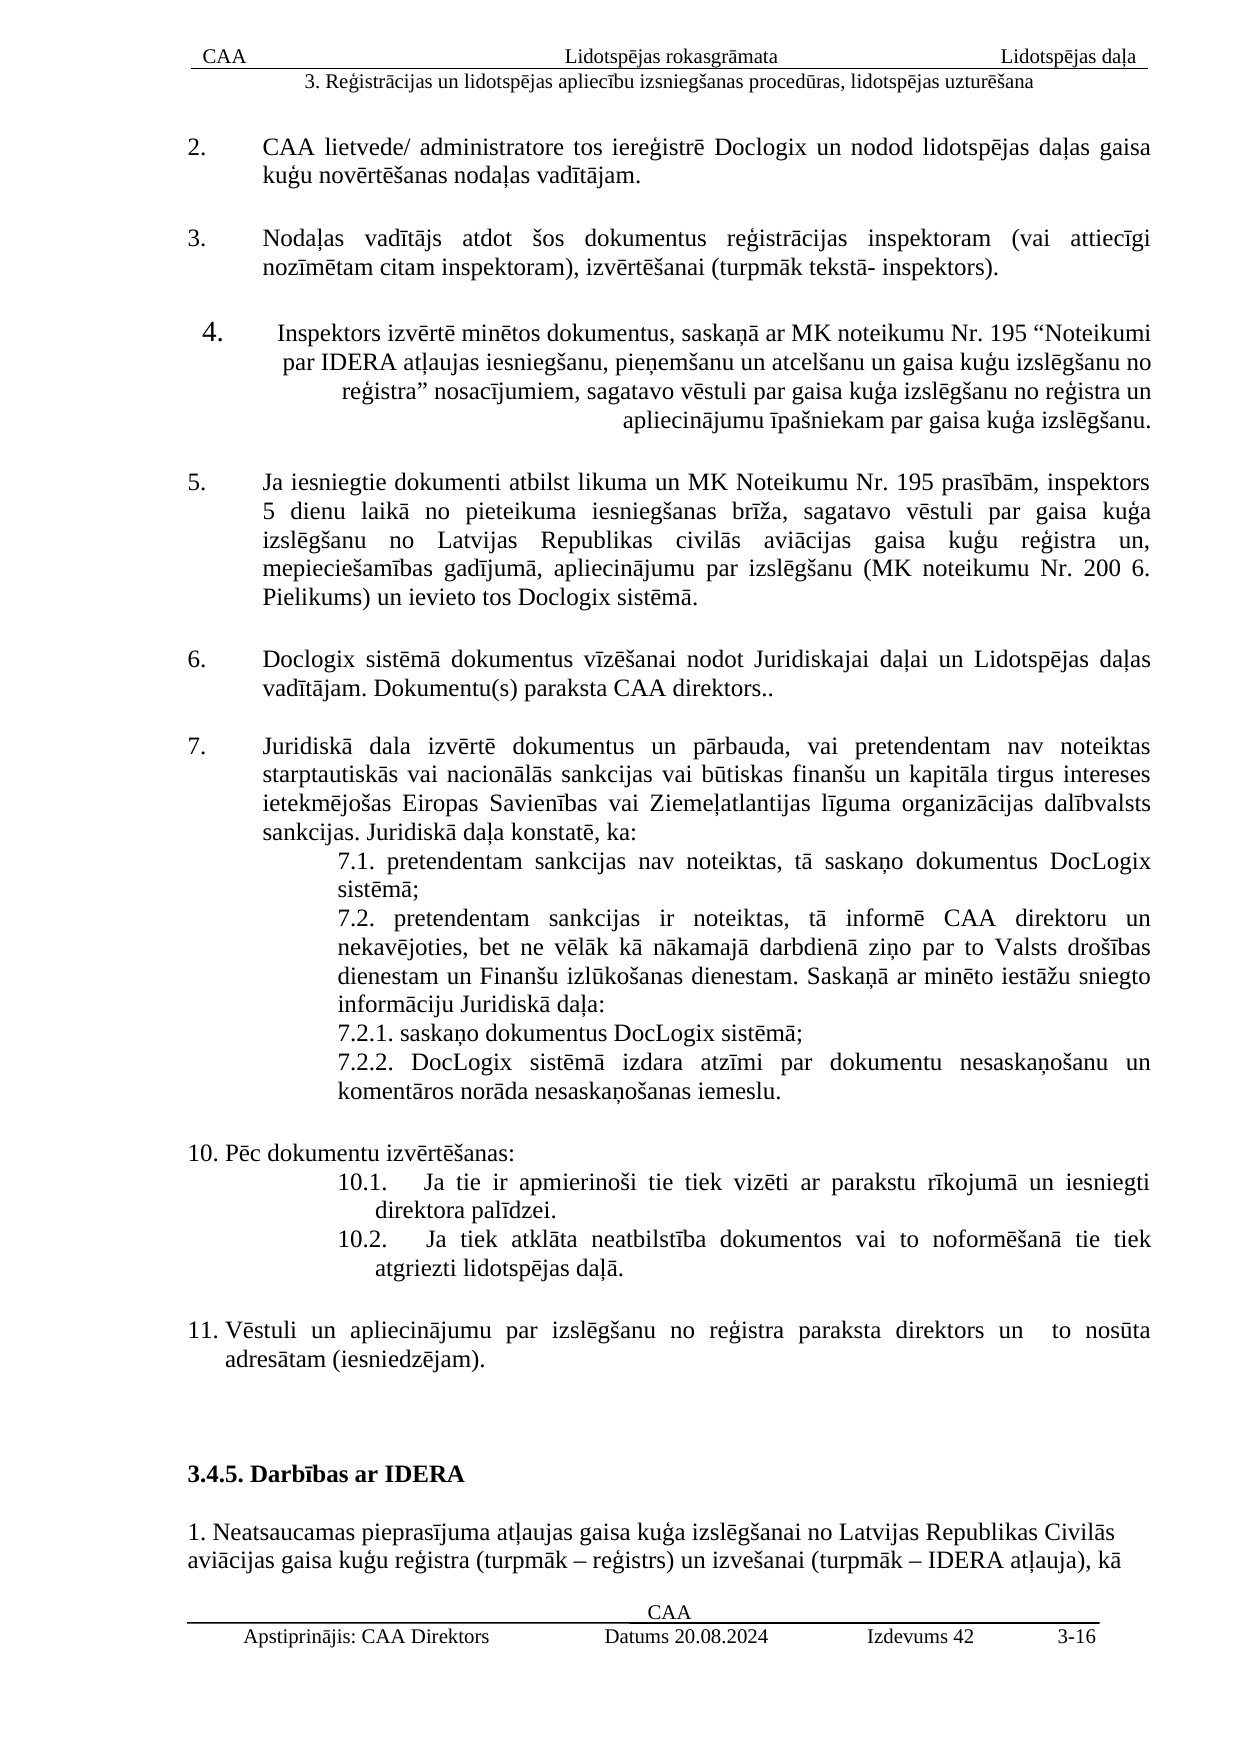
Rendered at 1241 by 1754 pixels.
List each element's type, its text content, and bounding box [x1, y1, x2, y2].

list Inspektors izvērtē minētos dokumentus, saskaņā ar MK noteikumu Nr. 195 “Noteikumi par IDERA atļaujas iesniegšanu, pieņemšanu un atcelšanu un gaisa kuģu izslēgšanu no reģistra” nosacījumiem, sagatavo vēstuli par gaisa kuģa izslēgšanu no reģistra un apliecinājumu īpašniekam par gaisa kuģa izslēgšanu. [187, 314, 1152, 434]
text 7. Juridiskā dala izvērtē dokumentus un pārbauda, vai pretendentam nav noteiktas starptautiskās vai nacionālās sankcijas vai būtiskas finanšu un kapitāla tirgus intereses ietekmējošas Eiropas Savienības vai Ziemeļatlantijas līguma organizācijas dalībvalsts sankcijas. Juridiskā daļa konstatē, ka: [187, 731, 1152, 846]
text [187, 1517, 1152, 1574]
list Ja tie ir apmierinoši tie tiek vizēti ar parakstu rīkojumā un iesniegti direktora palīdzei. [337, 1167, 1152, 1224]
list Pēc dokumentu izvērtēšanas: [187, 1138, 1152, 1167]
list Doclogix sistēmā dokumentus vīzēšanai nodot Juridiskajai daļai un Lidotspējas daļas vadītājam. Dokumentu(s) paraksta CAA direktors.. [187, 644, 1152, 702]
list Vēstuli un apliecinājumu par izslēgšanu no reģistra paraksta direktors un to nosūta adresātam (iesniedzējam). [187, 1315, 1152, 1373]
text 7.1. pretendentam sankcijas nav noteiktas, tā saskaņo dokumentus DocLogix sistēmā; [337, 846, 1152, 903]
list Ja tiek atklāta neatbilstība dokumentos vai to noformēšanā tie tiek atgriezti lidotspējas daļā. [337, 1224, 1152, 1282]
text 7.2. pretendentam sankcijas ir noteiktas, tā informē CAA direktoru un nekavējoties, bet ne vēlāk kā nākamajā darbdienā ziņo par to Valsts drošības dienestam un Finanšu izlūkošanas dienestam. Saskaņā ar minēto iestāžu sniegto informāciju Juridiskā daļa: [337, 903, 1152, 1018]
text 7.2.1. saskaņo dokumentus DocLogix sistēmā; [262, 1018, 1152, 1047]
text 7.2.2. DocLogix sistēmā izdara atzīmi par dokumentu nesaskaņošanu un komentāros norāda nesaskaņošanas iemeslu. [337, 1047, 1152, 1104]
list Ja iesniegtie dokumenti atbilst likuma un MK Noteikumu Nr. 195 prasībām, inspektors 5 dienu laikā no pieteikuma iesniegšanas brīža, sagatavo vēstuli par gaisa kuģa izslēgšanu no Latvijas Republikas civilās aviācijas gaisa kuģu reģistra un, mepieciešamības gadījumā, apliecinājumu par izslēgšanu (MK noteikumu Nr. 200 6. Pielikums) un ievieto tos Doclogix sistēmā. [187, 467, 1152, 611]
text 3.4.5. Darbības ar IDERA [187, 1459, 1152, 1488]
list Nodaļas vadītājs atdot šos dokumentus reģistrācijas inspektoram (vai attiecīgi nozīmētam citam inspektoram), izvērtēšanai (turpmāk tekstā- inspektors). [187, 223, 1152, 280]
list CAA lietvede/ administratore tos iereģistrē Doclogix un nodod lidotspējas daļas gaisa kuģu novērtēšanas nodaļas vadītājam. [187, 132, 1152, 189]
